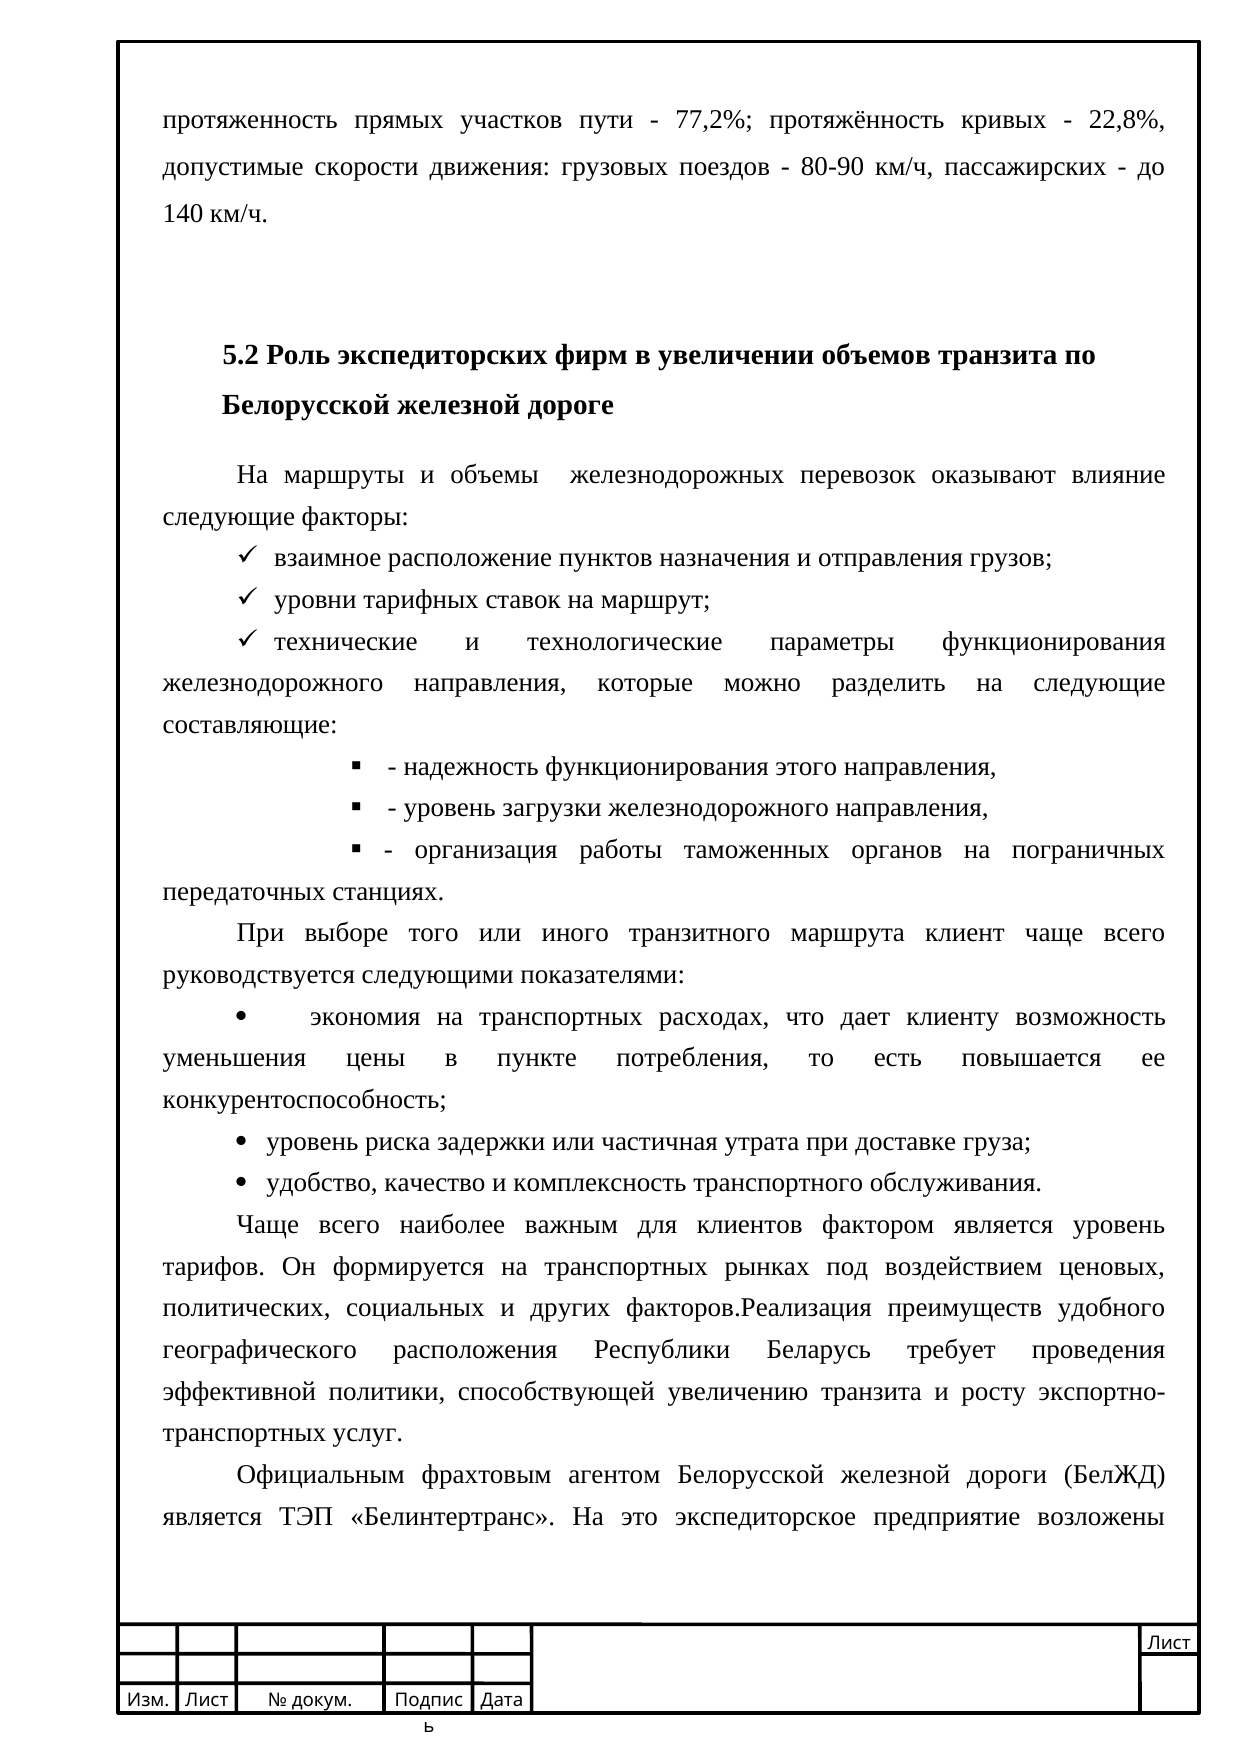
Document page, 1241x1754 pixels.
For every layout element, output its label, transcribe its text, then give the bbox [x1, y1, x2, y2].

list взаимное расположение пунктов назначения и отправления грузов; [236, 533, 1167, 575]
list экономия на транспортных расходах, что дает клиенту возможность уменьшения цены в пункте потребления, то есть повышается ее конкурентоспособность; [162, 992, 1167, 1117]
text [162, 103, 1167, 228]
list удобство, качество и комплексность транспортного обслуживания. [236, 1158, 1167, 1200]
list технические и технологические параметры функционирования железнодорожного направления, которые можно разделить на следующие составляющие: [162, 617, 1167, 742]
text На маршруты и объемы железнодорожных перевозок оказывают влияние следующие факторы: [162, 450, 1167, 533]
list уровень риска задержки или частичная утрата при доставке груза; [236, 1117, 1167, 1158]
text Чаще всего наиболее важным для клиентов фактором является уровень тарифов. Он формируется на транспортных рынках под воздействием ценовых, политических, социальных и других факторов.Реализация преимуществ удобного географического расположения Республики Беларусь требует проведения эффективной политики, способствующей увеличению транзита и росту экспортно-транспортных услуг. [162, 1200, 1167, 1450]
text При выборе того или иного транзитного маршрута клиент чаще всего руководствуется следующими показателями: [162, 908, 1167, 992]
list - уровень загрузки железнодорожного направления, [350, 783, 1167, 825]
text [162, 1450, 1167, 1533]
list - надежность функционирования этого направления, [350, 742, 1167, 783]
text 5.2 Роль экспедиторских фирм в увеличении объемов транзита по Белорусской железной дороге [222, 337, 1167, 421]
list - организация работы таможенных органов на пограничных передаточных станциях. [162, 825, 1167, 908]
list уровни тарифных ставок на маршрут; [236, 575, 1167, 617]
